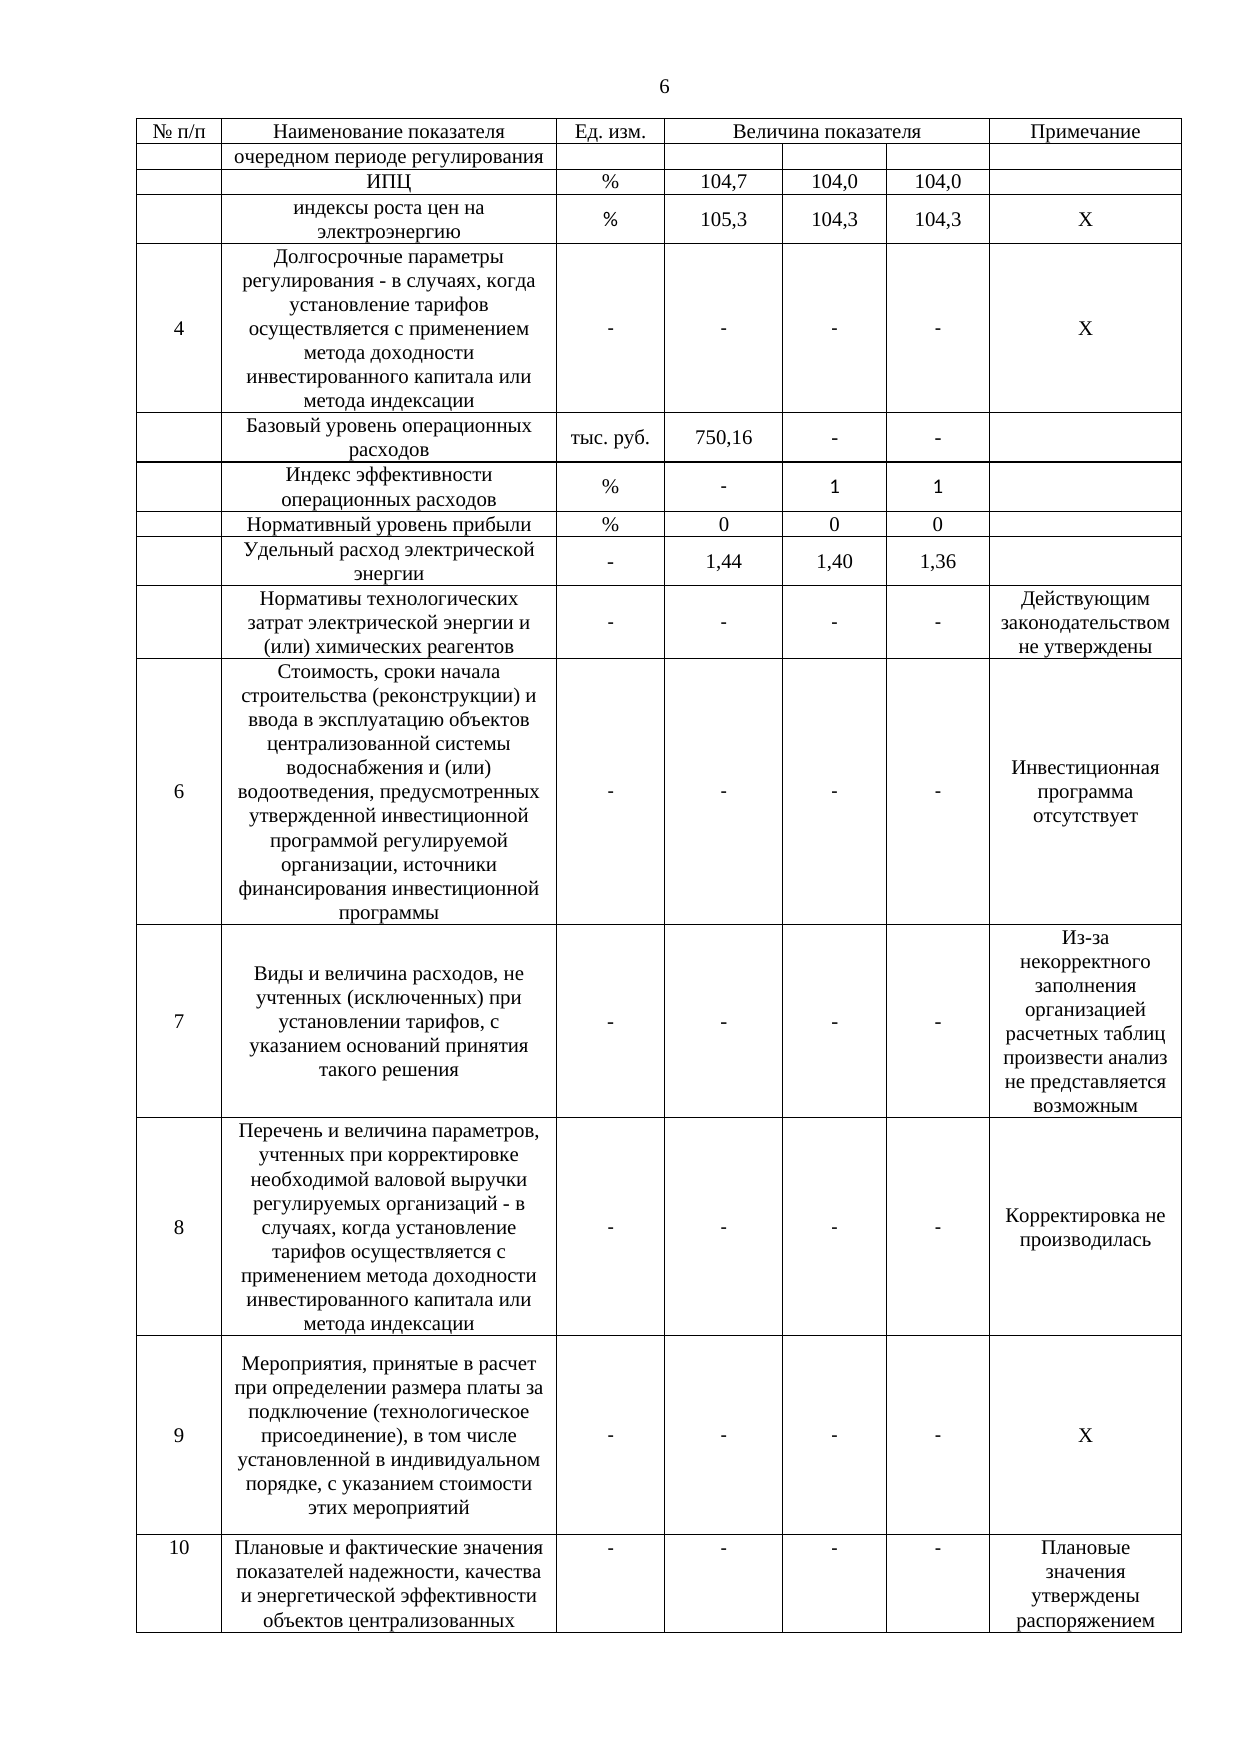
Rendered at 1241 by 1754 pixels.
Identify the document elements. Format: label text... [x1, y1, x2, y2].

table_cell - [783, 659, 886, 924]
table_cell % [557, 463, 664, 511]
table_cell - [665, 586, 782, 658]
table_cell Базовый уровень операционных расходов [222, 413, 556, 461]
table_cell 0 [665, 512, 782, 536]
table_cell - [887, 144, 989, 168]
table_cell Стоимость, сроки начала строительства (реконструкции) и ввода в эксплуатацию объектов централизованной системы водоснабжения и (или) водоотведения, предусмотренных утвержденной инвестиционной программой регулируемой организации, источники финансирования инвестиционной программы [222, 659, 556, 924]
table_cell - [665, 144, 782, 168]
table_cell - [665, 1336, 782, 1534]
table_cell 1,44 [665, 537, 782, 585]
table_cell Действующим законодательством не утверждены [990, 586, 1181, 658]
table_cell - [783, 244, 886, 412]
table_cell - [665, 659, 782, 924]
table_cell Перечень и величина параметров, учтенных при корректировке необходимой валовой выручки регулируемых организаций - в случаях, когда установление тарифов осуществляется с применением метода доходности инвестированного капитала или метода индексации [222, 1118, 556, 1335]
table_cell 1,40 [783, 537, 886, 585]
table_cell [990, 537, 1181, 585]
table_cell Х [990, 195, 1181, 243]
table_cell 104,3 [887, 195, 989, 243]
table_cell - [887, 1118, 989, 1335]
table_cell Из-за некорректного заполнения организацией расчетных таблиц произвести анализ не представляется возможным [990, 925, 1181, 1117]
table_cell индексы роста цен на электроэнергию [222, 195, 556, 243]
table_header Примечание [990, 119, 1181, 143]
table_cell - [783, 413, 886, 461]
table_header № п/п [137, 119, 221, 143]
table_cell Нормативный уровень прибыли [222, 512, 556, 536]
table_cell [137, 537, 221, 585]
table_cell [137, 195, 221, 243]
table_header Ед. изм. [557, 119, 664, 143]
table_cell 104,7 [665, 170, 782, 193]
table_header Величина показателя [665, 119, 989, 143]
table_cell [137, 170, 221, 193]
table_cell % [557, 170, 664, 193]
table_cell [137, 413, 221, 461]
table_cell - [665, 925, 782, 1117]
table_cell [990, 1535, 1181, 1632]
table_cell - [557, 1535, 664, 1632]
table_cell Виды и величина расходов, не учтенных (исключенных) при установлении тарифов, с указанием оснований принятия такого решения [222, 925, 556, 1117]
table_cell [990, 413, 1181, 461]
table_cell Х [990, 1336, 1181, 1534]
table_cell - [665, 463, 782, 511]
table_cell [137, 463, 221, 511]
table_cell Х [990, 144, 1181, 168]
table_cell [990, 512, 1181, 536]
table_cell Мероприятия, принятые в расчет при определении размера платы за подключение (технологическое присоединение), в том числе установленной в индивидуальном порядке, с указанием стоимости этих мероприятий [222, 1336, 556, 1534]
table_cell 3 [137, 144, 221, 168]
table_cell 104,0 [783, 170, 886, 193]
table_header Наименование показателя [222, 119, 556, 143]
table_cell 8 [137, 1118, 221, 1335]
table_cell - [887, 1535, 989, 1632]
table_cell - [665, 244, 782, 412]
table_cell - [557, 1336, 664, 1534]
table_cell - [557, 586, 664, 658]
table_cell - [887, 659, 989, 924]
table_cell - [887, 925, 989, 1117]
table_cell - [783, 586, 886, 658]
table_cell Корректировка не производилась [990, 1118, 1181, 1335]
table_cell Удельный расход электрической энергии [222, 537, 556, 585]
table_cell - [557, 244, 664, 412]
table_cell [222, 1535, 556, 1632]
table_cell 0 [783, 512, 886, 536]
table_cell - [557, 537, 664, 585]
table_cell 6 [137, 659, 221, 924]
table_cell 1 [887, 463, 989, 511]
table_cell - [665, 1535, 782, 1632]
table_cell 750,16 [665, 413, 782, 461]
table_cell Х [990, 244, 1181, 412]
table_cell - [557, 1118, 664, 1335]
table_cell - [887, 244, 989, 412]
table_cell [137, 586, 221, 658]
table_cell - [887, 413, 989, 461]
table_cell Индекс эффективности операционных расходов [222, 463, 556, 511]
table_cell 4 [137, 244, 221, 412]
table_cell - [557, 925, 664, 1117]
table_cell - [783, 1118, 886, 1335]
table_cell 7 [137, 925, 221, 1117]
table_cell - [783, 925, 886, 1117]
table_cell [990, 463, 1181, 511]
table_cell - [665, 1118, 782, 1335]
table_cell 10 [137, 1535, 221, 1632]
table_cell Долгосрочные параметры регулирования - в случаях, когда установление тарифов осуществляется с применением метода доходности инвестированного капитала или метода индексации [222, 244, 556, 412]
table_cell [137, 512, 221, 536]
table_cell - [887, 1336, 989, 1534]
table_cell - [783, 1535, 886, 1632]
table_cell Нормативы технологических затрат электрической энергии и (или) химических реагентов [222, 586, 556, 658]
table_cell 0 [887, 512, 989, 536]
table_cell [222, 144, 556, 168]
table_cell тыс. руб. [557, 413, 664, 461]
table_cell 9 [137, 1336, 221, 1534]
table_cell % [557, 195, 664, 243]
table_cell - [887, 586, 989, 658]
table_cell 1,36 [887, 537, 989, 585]
table_cell 104,3 [783, 195, 886, 243]
table_cell Инвестиционная программа отсутствует [990, 659, 1181, 924]
table_cell [557, 144, 664, 168]
table_cell - [557, 659, 664, 924]
table_cell - [783, 1336, 886, 1534]
table_cell 105,3 [665, 195, 782, 243]
table_cell [990, 170, 1181, 193]
table_cell 104,0 [887, 170, 989, 193]
table_cell % [557, 512, 664, 536]
table_cell - [783, 144, 886, 168]
table_cell 1 [783, 463, 886, 511]
table_cell ИПЦ [222, 170, 556, 193]
